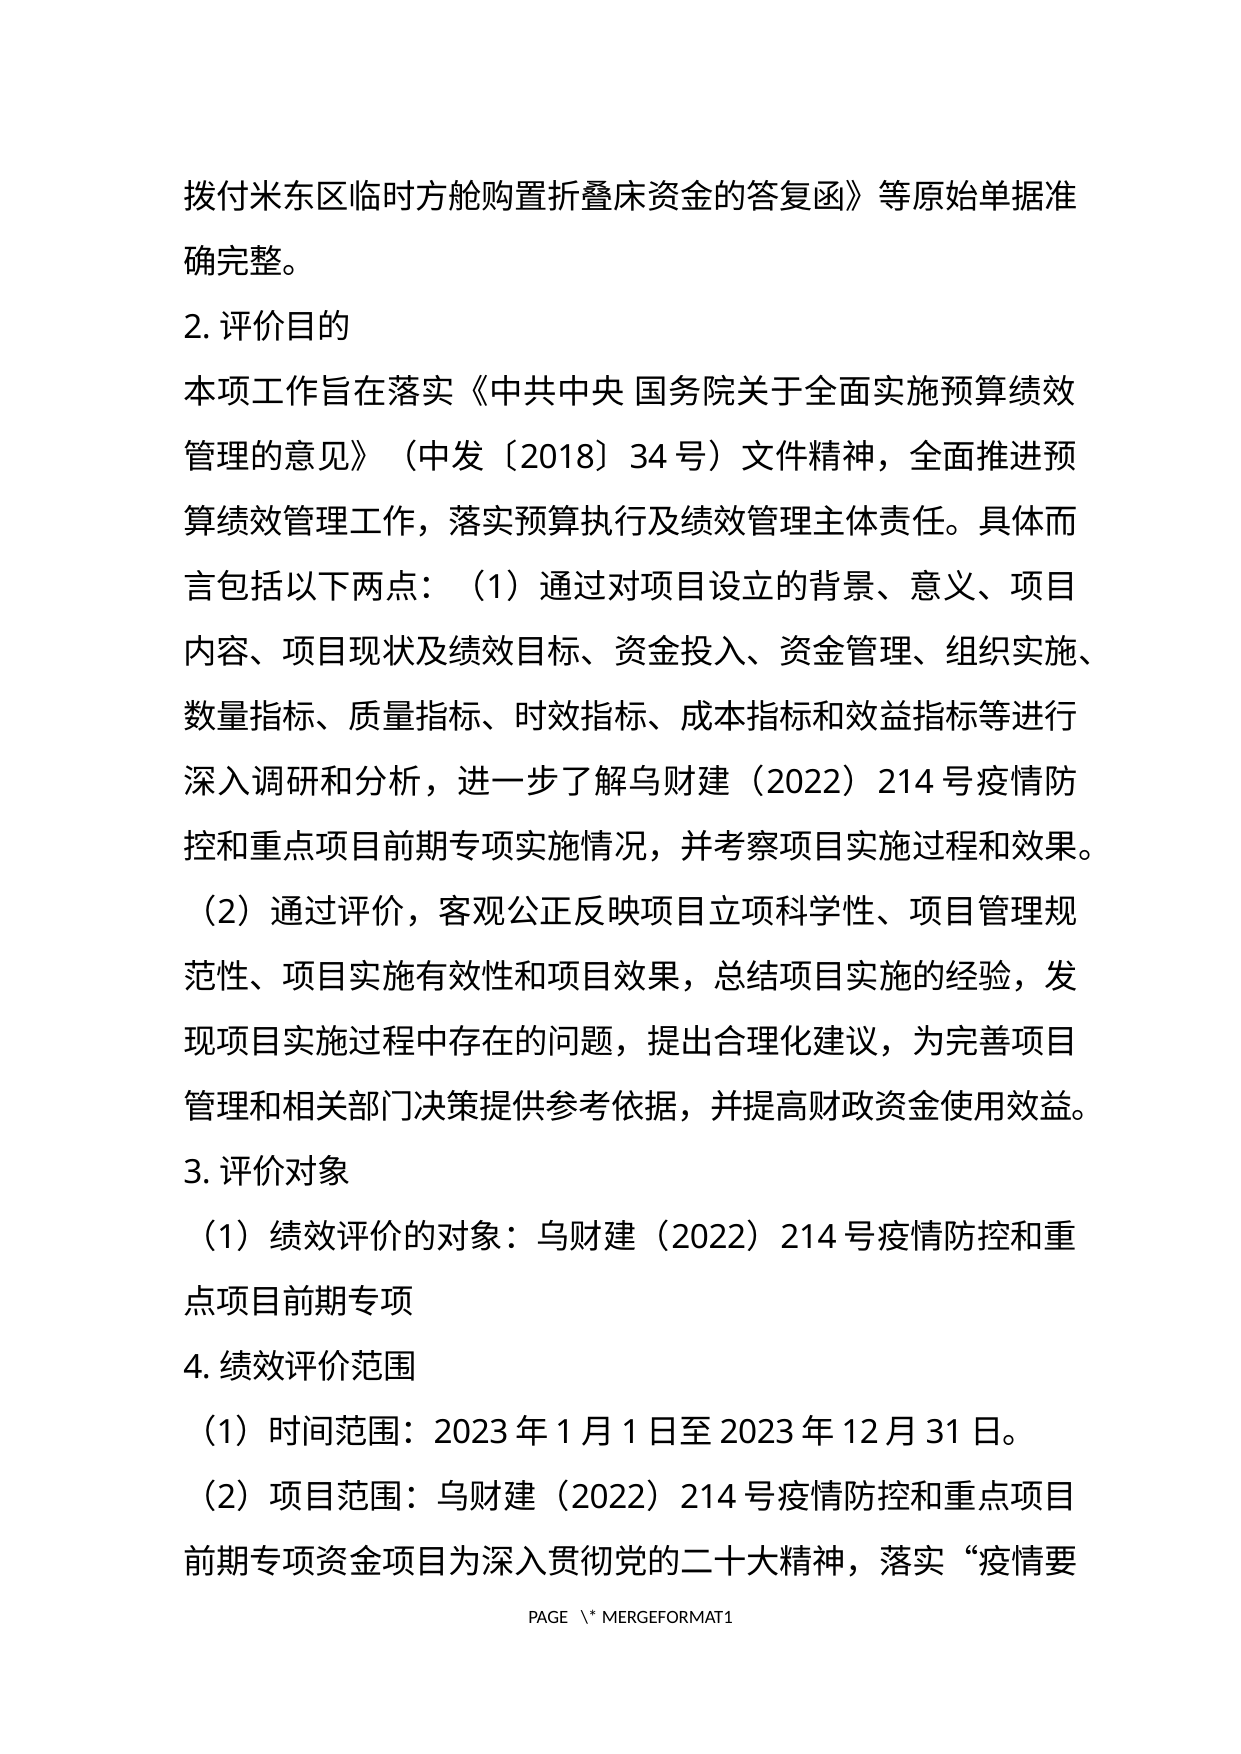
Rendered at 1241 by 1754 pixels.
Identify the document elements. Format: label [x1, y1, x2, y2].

text [183, 162, 1078, 1592]
